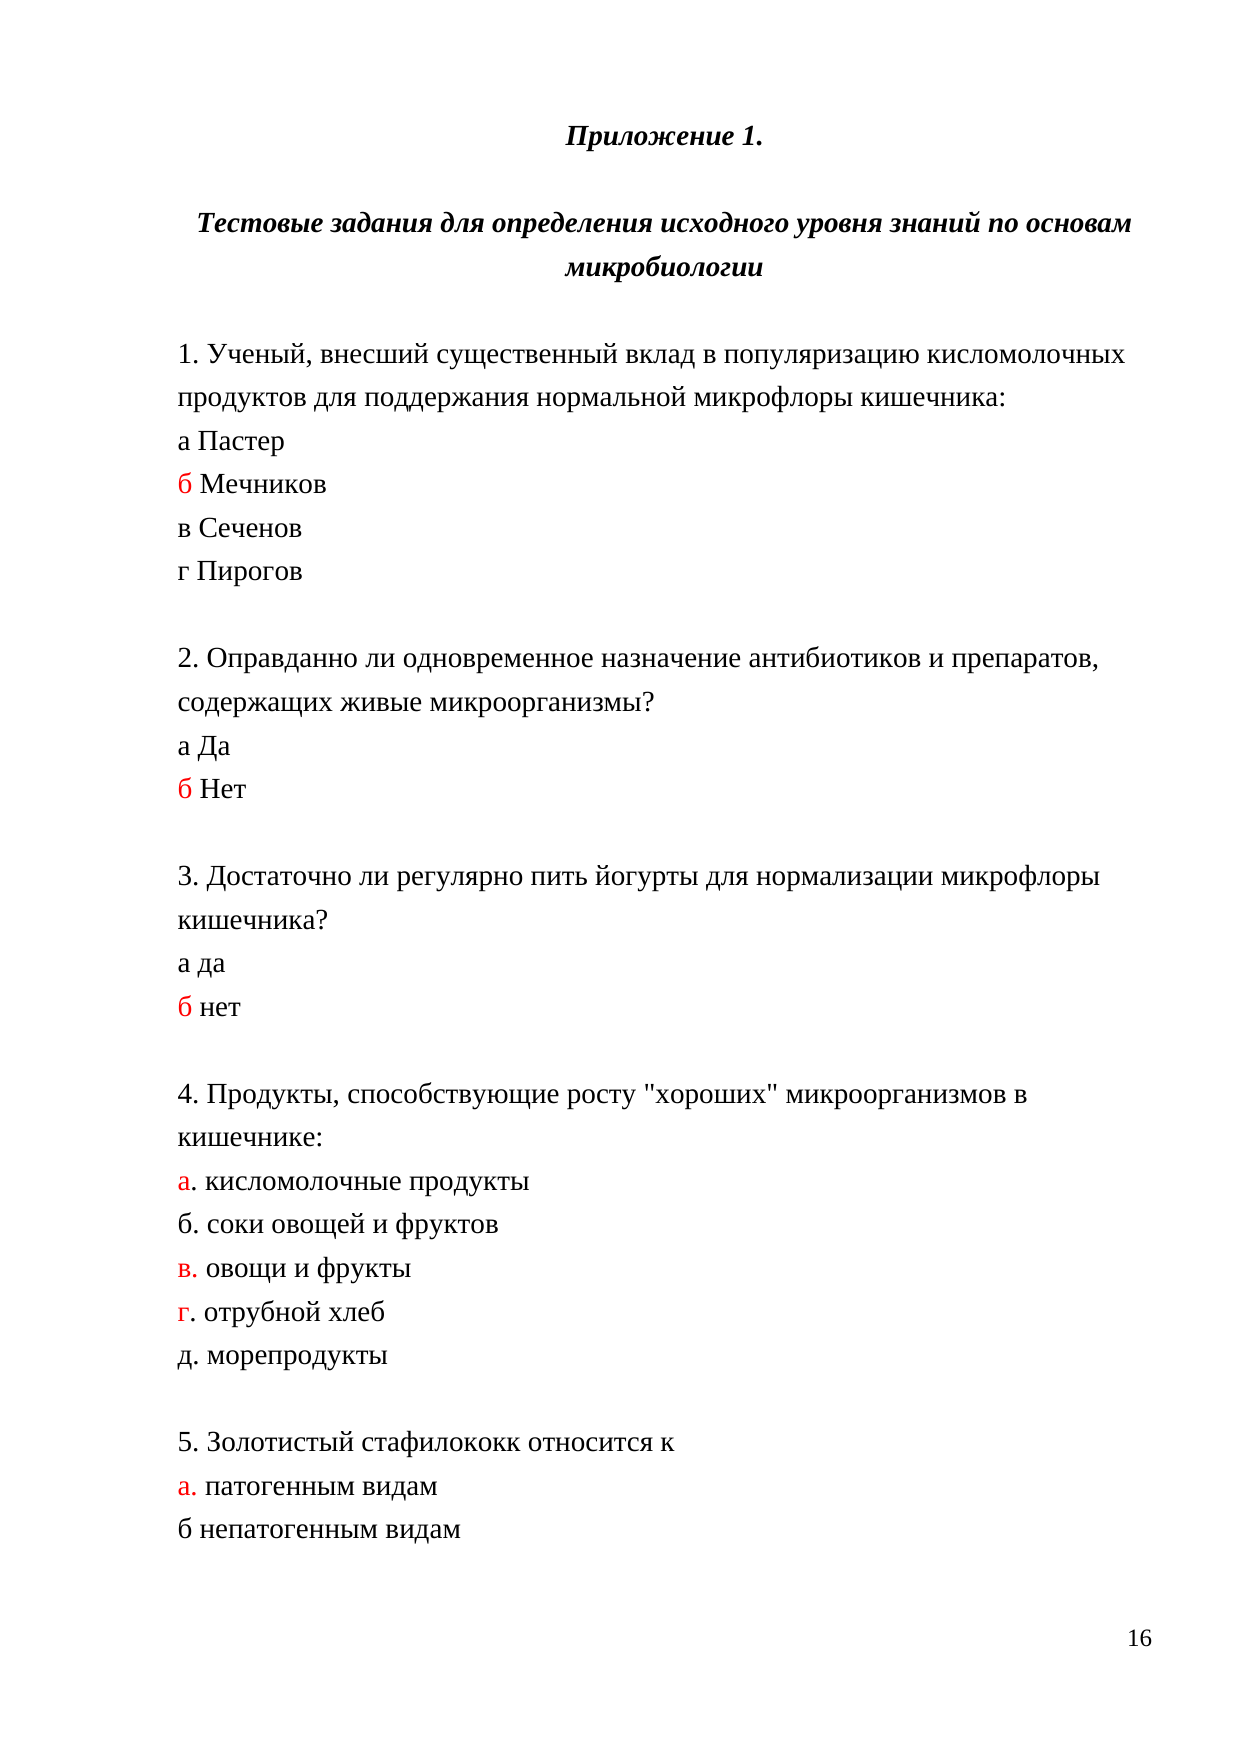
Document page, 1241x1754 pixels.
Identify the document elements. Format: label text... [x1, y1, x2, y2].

text а Да [177, 728, 1152, 761]
text г Пирогов [177, 553, 1152, 587]
text б Мечников [177, 466, 1152, 500]
text 1. Ученый, внесший существенный вклад в популяризацию кисломолочных продуктов для поддержания нормальной микрофлоры кишечника: [177, 336, 1152, 413]
text 4. Продукты, способствующие росту "хороших" микроорганизмов в кишечнике: [177, 1076, 1152, 1153]
text б Нет [177, 771, 1152, 805]
text д. морепродукты [177, 1337, 1152, 1371]
text 3. Достаточно ли регулярно пить йогурты для нормализации микрофлоры кишечника? [177, 858, 1152, 935]
text б. соки овощей и фруктов [177, 1207, 1152, 1240]
text а. патогенным видам [177, 1468, 1152, 1501]
text а. кисломолочные продукты [177, 1163, 1152, 1197]
text Тестовые задания для определения исходного уровня знаний по основам микробиологии [177, 205, 1152, 282]
text б непатогенным видам [177, 1511, 1152, 1545]
text в Сеченов [177, 510, 1152, 543]
text 2. Оправданно ли одновременное назначение антибиотиков и препаратов, содержащих живые микроорганизмы? [177, 641, 1152, 718]
text Приложение 1. [177, 118, 1152, 152]
text б нет [177, 989, 1152, 1022]
text 5. Золотистый стафилококк относится к [177, 1424, 1152, 1458]
text в. овощи и фрукты [177, 1250, 1152, 1284]
text г. отрубной хлеб [177, 1294, 1152, 1327]
text а да [177, 945, 1152, 979]
text а Пастер [177, 423, 1152, 456]
